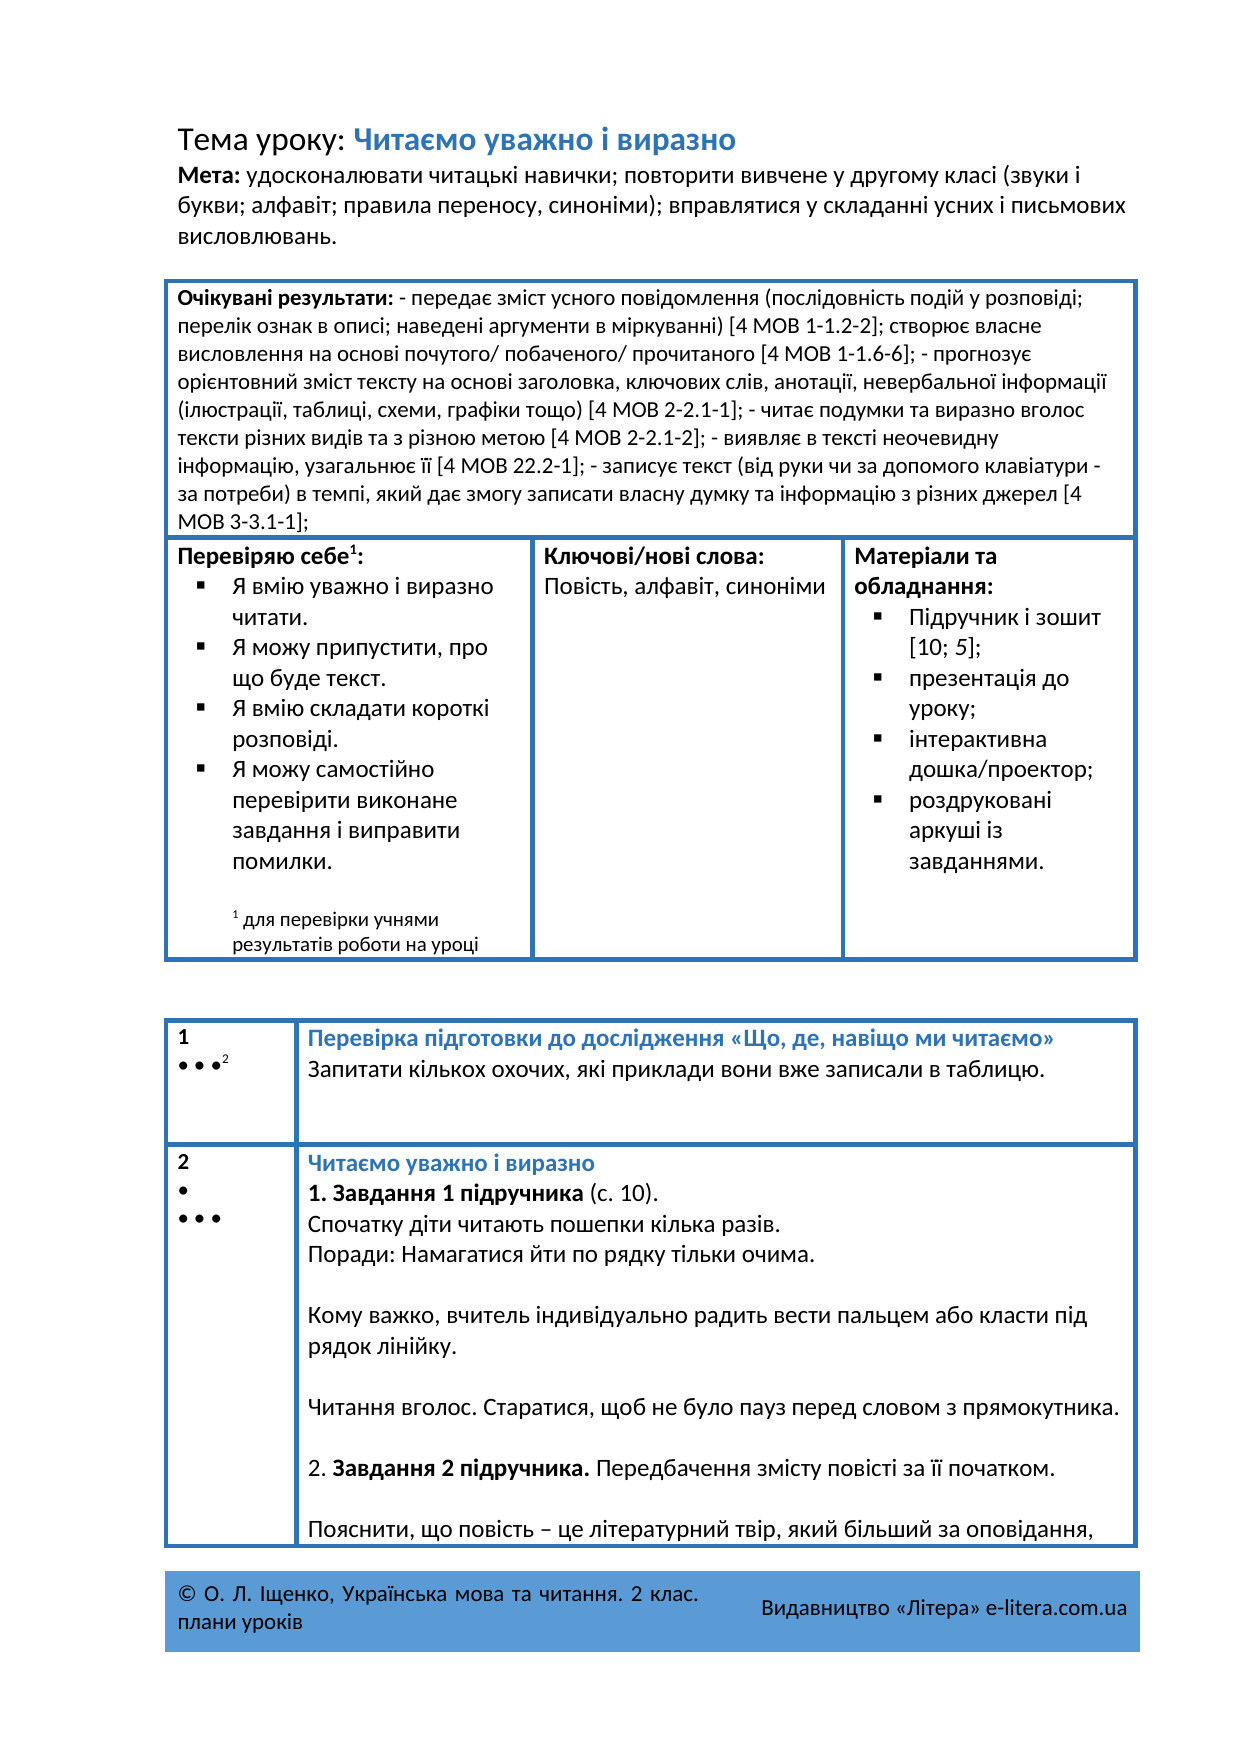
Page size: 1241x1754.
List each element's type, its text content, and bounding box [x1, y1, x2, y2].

table_cell Матеріали та обладнання: Підручник і зошит [10; 5]; презентація до уроку; інтерактивна дошка/проектор; роздруковані аркуші із завданнями. [845, 540, 1133, 957]
text Мета: удосконалювати читацькі навички; повторити вивчене у другому класі (звуки і букви; алфавіт; правила переносу, синоніми); вправлятися у складанні усних і письмових висловлювань. [177, 159, 1152, 250]
text Тема уроку: Читаємо уважно і виразно [177, 118, 1152, 159]
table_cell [299, 1147, 1133, 1543]
table_cell Ключові/нові слова: Повість, алфавіт, синоніми [535, 540, 841, 957]
table_header 1 • • •2 [168, 1023, 294, 1142]
table_header Перевірка підготовки до дослідження «Що, де, навіщо ми читаємо» Запитати кількох охочих, які приклади вони вже записали в таблицю. [299, 1023, 1133, 1142]
table_cell 2 • • • • [168, 1147, 294, 1543]
table_header Очікувані результати: - передає зміст усного повідомлення (послідовність подій у розповіді; перелік ознак в описі; наведені аргументи в міркуванні) [4 МОВ 1-1.2-2]; створює власне висловлення на основі почутого/ побаченого/ прочитаного [4 МОВ 1-1.6-6]; - прогнозує орієнтовний зміст тексту на основі заголовка, ключових слів, анотації, невербальної інформації (ілюстрації, таблиці, схеми, графіки тощо) [4 МОВ 2-2.1-1]; - читає подумки та виразно вголос тексти різних видів та з різною метою [4 МОВ 2-2.1-2]; - виявляє в тексті неочевидну інформацію, узагальнює її [4 МОВ 22.2-1]; - записує текст (від руки чи за допомого клавіатури - за потреби) в темпі, який дає змогу записати власну думку та інформацію з різних джерел [4 МОВ 3-3.1-1]; [168, 283, 1133, 535]
table_cell Перевіряю себе1: Я вмію уважно і виразно читати. Я можу припустити, про що буде текст. Я вмію складати короткі розповіді. Я можу самостійно перевірити виконане завдання і виправити помилки. 1 для перевірки учнями результатів роботи на уроці [168, 540, 530, 957]
